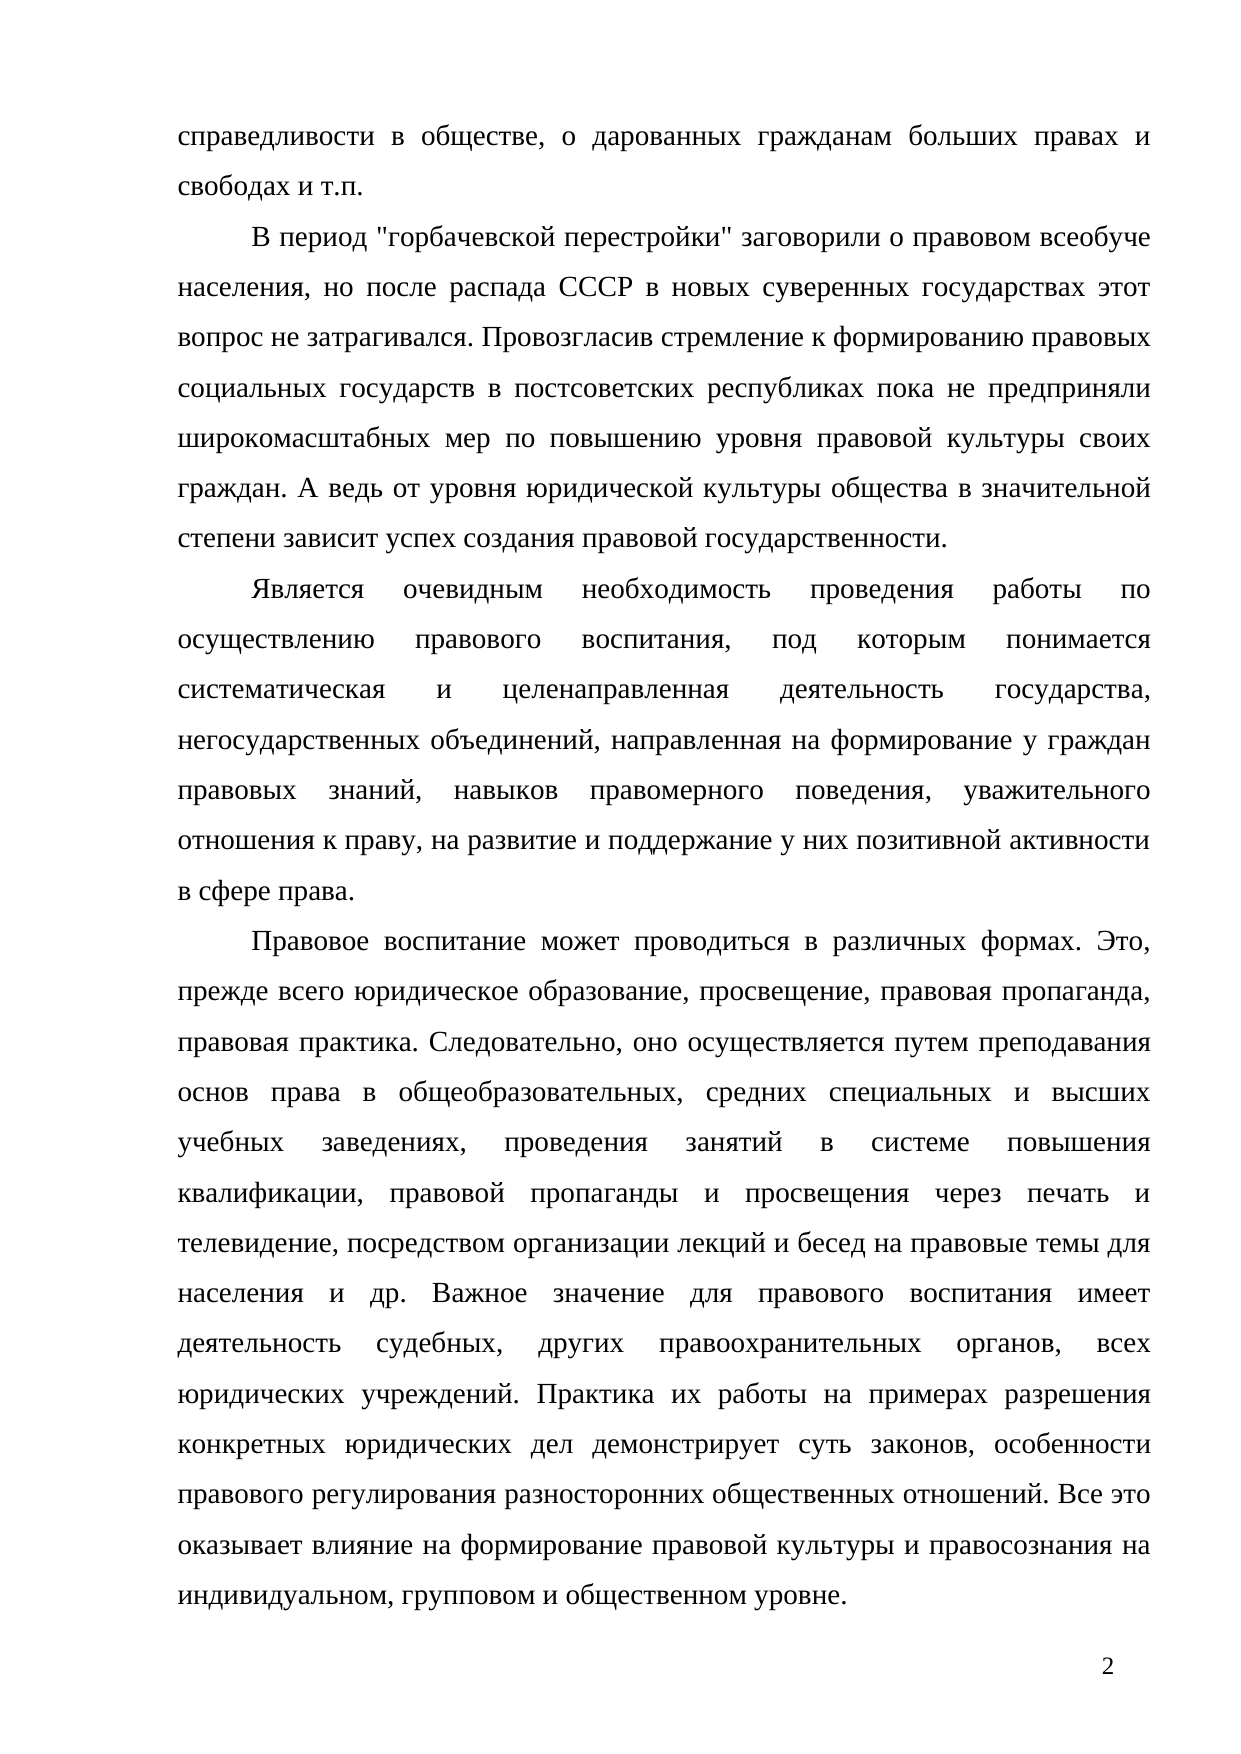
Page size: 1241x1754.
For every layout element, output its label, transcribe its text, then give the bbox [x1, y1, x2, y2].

text Является очевидным необходимость проведения работы по осуществлению правового воспитания, под которым понимается систематическая и целенаправленная деятельность государства, негосударственных объединений, направленная на формирование у граждан правовых знаний, навыков правомерного поведения, уважительного отношения к праву, на развитие и поддержание у них позитивной активности в сфере права. [177, 571, 1152, 906]
text Правовое воспитание может проводиться в различных формах. Это, прежде всего юридическое образование, просвещение, правовая пропаганда, правовая практика. Следовательно, оно осуществляется путем преподавания основ права в общеобразовательных, средних специальных и высших учебных заведениях, проведения занятий в системе повышения квалификации, правовой пропаганды и просвещения через печать и телевидение, посредством организации лекций и бесед на правовые темы для населения и др. Важное значение для правового воспитания имеет деятельность судебных, других правоохранительных органов, всех юридических учреждений. Практика их работы на примерах разрешения конкретных юридических дел демонстрирует суть законов, особенности правового регулирования разносторонних общественных отношений. Все это оказывает влияние на формирование правовой культуры и правосознания на индивидуальном, групповом и общественном уровне. [177, 923, 1152, 1611]
text В период "горбачевской перестройки" заговорили о правовом всеобуче населения, но после распада СССР в новых суверенных государствах этот вопрос не затрагивался. Провозгласив стремление к формированию правовых социальных государств в постсоветских республиках пока не предприняли широкомасштабных мер по повышению уровня правовой культуры своих граждан. А ведь от уровня юридической культуры общества в значительной степени зависит успех создания правовой государственности. [177, 219, 1152, 554]
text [177, 118, 1152, 202]
